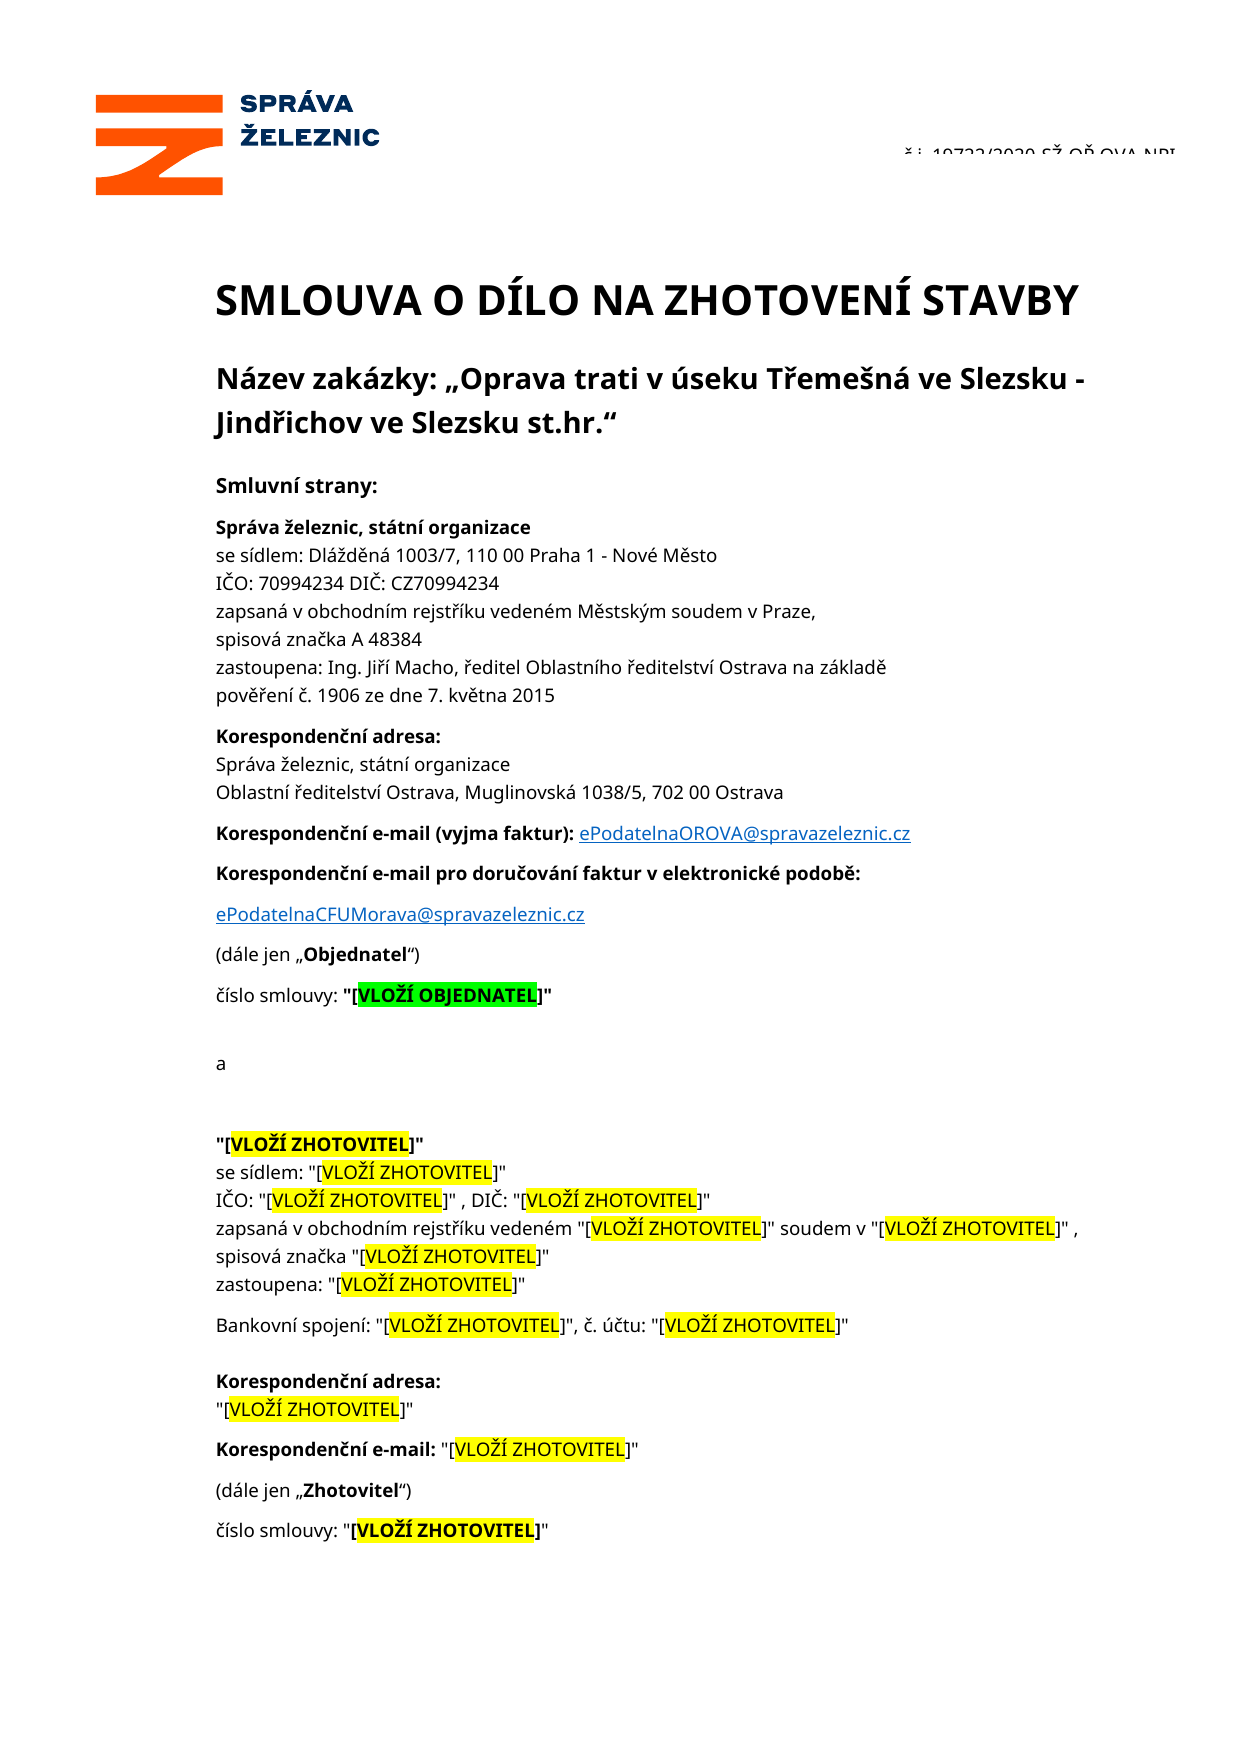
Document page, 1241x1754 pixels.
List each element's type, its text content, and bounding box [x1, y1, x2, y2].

text zastoupena: Ing. Jiří Macho, ředitel Oblastního ředitelství Ostrava na základě [216, 655, 1093, 680]
text zapsaná v obchodním rejstříku vedeném "[VLOŽÍ ZHOTOVITEL]" soudem v "[VLOŽÍ ZHOTOVITEL]" , [216, 1216, 591, 1241]
text (dále jen „Objednatel“) [216, 941, 1093, 967]
text se sídlem: "[VLOŽÍ ZHOTOVITEL]" [216, 1159, 1093, 1185]
text Správa železnic, státní organizace [216, 514, 1093, 540]
text číslo smlouvy: "[VLOŽÍ ZHOTOVITEL]" [216, 1518, 357, 1543]
text Korespondenční e-mail: "[VLOŽÍ ZHOTOVITEL]" [625, 1437, 1093, 1462]
text Smluvní strany: [216, 471, 1093, 499]
text Korespondenční e-mail pro doručování faktur v elektronické podobě: [216, 860, 1093, 886]
text "[VLOŽÍ ZHOTOVITEL]" [409, 1131, 1093, 1157]
text pověření č. 1906 ze dne 7. května 2015 [216, 683, 1093, 708]
text Korespondenční adresa: [216, 723, 1093, 749]
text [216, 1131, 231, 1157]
text zapsaná v obchodním rejstříku vedeném Městským soudem v Praze, [216, 599, 1093, 624]
text Korespondenční adresa: [216, 1368, 1093, 1394]
text se sídlem: Dlážděná 1003/7, 110 00 Praha 1 - Nové Město [216, 543, 1093, 568]
text zastoupena: "[VLOŽÍ ZHOTOVITEL]" [216, 1272, 341, 1297]
text Korespondenční e-mail: "[VLOŽÍ ZHOTOVITEL]" [216, 1437, 455, 1462]
text Bankovní spojení: "[VLOŽÍ ZHOTOVITEL]", č. účtu: "[VLOŽÍ ZHOTOVITEL]" [216, 1312, 389, 1338]
text číslo smlouvy: "[VLOŽÍ OBJEDNATEL]" [537, 982, 1093, 1007]
text zastoupena: "[VLOŽÍ ZHOTOVITEL]" [512, 1272, 1093, 1297]
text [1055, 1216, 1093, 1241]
text Oblastní ředitelství Ostrava, Muglinovská 1038/5, 702 00 Ostrava [216, 779, 1093, 805]
text IČO: 70994234 DIČ: CZ70994234 [216, 571, 1093, 596]
text číslo smlouvy: "[VLOŽÍ OBJEDNATEL]" [216, 982, 358, 1007]
text SMLOUVA O DÍLO NA ZHOTOVENÍ STAVBY [216, 271, 1093, 328]
text spisová značka "[VLOŽÍ ZHOTOVITEL]" [216, 1243, 1093, 1269]
text Název zakázky: „Oprava trati v úseku Třemešná ve Slezsku - Jindřichov ve Slezsku st.hr.“ [216, 358, 1093, 442]
text spisová značka A 48384 [216, 627, 1093, 652]
text "[VLOŽÍ ZHOTOVITEL]" [399, 1396, 1093, 1422]
text a [216, 1050, 1093, 1076]
text číslo smlouvy: "[VLOŽÍ ZHOTOVITEL]" [534, 1518, 1093, 1543]
text IČO: "[VLOŽÍ ZHOTOVITEL]" , DIČ: "[VLOŽÍ ZHOTOVITEL]" [216, 1187, 1093, 1213]
text Bankovní spojení: "[VLOŽÍ ZHOTOVITEL]", č. účtu: "[VLOŽÍ ZHOTOVITEL]" [835, 1312, 1093, 1338]
text Korespondenční e-mail (vyjma faktur): ePodatelnaOROVA@spravazeleznic.cz [216, 820, 1093, 845]
text (dále jen „Zhotovitel“) [216, 1477, 1093, 1503]
text Správa železnic, státní organizace [216, 751, 1093, 777]
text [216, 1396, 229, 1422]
text ePodatelnaCFUMorava@spravazeleznic.cz [216, 901, 1093, 926]
